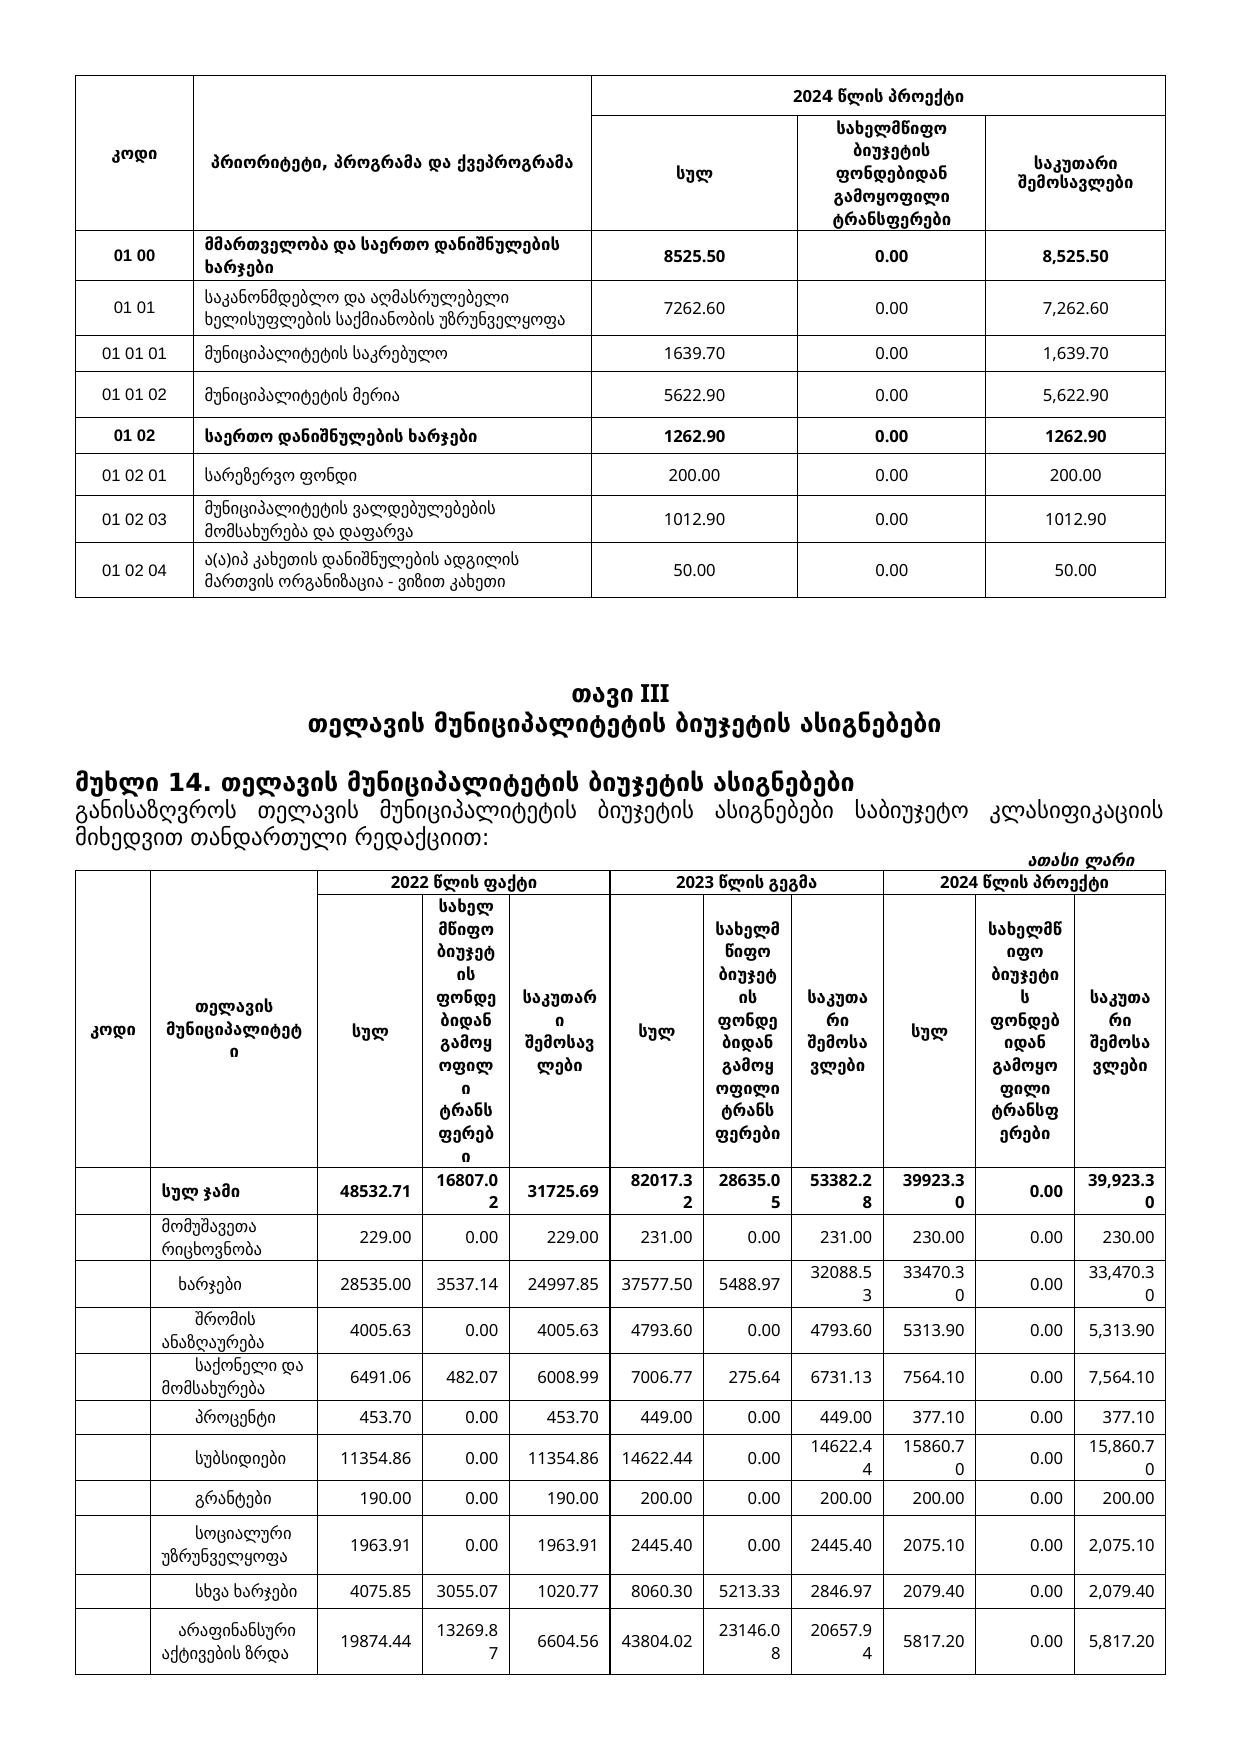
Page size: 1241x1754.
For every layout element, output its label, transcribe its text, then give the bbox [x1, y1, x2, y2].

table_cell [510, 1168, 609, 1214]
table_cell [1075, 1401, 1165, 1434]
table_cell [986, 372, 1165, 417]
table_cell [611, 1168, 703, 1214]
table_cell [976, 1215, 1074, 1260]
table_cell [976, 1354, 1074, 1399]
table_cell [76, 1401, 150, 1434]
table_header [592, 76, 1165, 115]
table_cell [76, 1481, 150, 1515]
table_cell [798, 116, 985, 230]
text თავი III [75, 676, 1165, 710]
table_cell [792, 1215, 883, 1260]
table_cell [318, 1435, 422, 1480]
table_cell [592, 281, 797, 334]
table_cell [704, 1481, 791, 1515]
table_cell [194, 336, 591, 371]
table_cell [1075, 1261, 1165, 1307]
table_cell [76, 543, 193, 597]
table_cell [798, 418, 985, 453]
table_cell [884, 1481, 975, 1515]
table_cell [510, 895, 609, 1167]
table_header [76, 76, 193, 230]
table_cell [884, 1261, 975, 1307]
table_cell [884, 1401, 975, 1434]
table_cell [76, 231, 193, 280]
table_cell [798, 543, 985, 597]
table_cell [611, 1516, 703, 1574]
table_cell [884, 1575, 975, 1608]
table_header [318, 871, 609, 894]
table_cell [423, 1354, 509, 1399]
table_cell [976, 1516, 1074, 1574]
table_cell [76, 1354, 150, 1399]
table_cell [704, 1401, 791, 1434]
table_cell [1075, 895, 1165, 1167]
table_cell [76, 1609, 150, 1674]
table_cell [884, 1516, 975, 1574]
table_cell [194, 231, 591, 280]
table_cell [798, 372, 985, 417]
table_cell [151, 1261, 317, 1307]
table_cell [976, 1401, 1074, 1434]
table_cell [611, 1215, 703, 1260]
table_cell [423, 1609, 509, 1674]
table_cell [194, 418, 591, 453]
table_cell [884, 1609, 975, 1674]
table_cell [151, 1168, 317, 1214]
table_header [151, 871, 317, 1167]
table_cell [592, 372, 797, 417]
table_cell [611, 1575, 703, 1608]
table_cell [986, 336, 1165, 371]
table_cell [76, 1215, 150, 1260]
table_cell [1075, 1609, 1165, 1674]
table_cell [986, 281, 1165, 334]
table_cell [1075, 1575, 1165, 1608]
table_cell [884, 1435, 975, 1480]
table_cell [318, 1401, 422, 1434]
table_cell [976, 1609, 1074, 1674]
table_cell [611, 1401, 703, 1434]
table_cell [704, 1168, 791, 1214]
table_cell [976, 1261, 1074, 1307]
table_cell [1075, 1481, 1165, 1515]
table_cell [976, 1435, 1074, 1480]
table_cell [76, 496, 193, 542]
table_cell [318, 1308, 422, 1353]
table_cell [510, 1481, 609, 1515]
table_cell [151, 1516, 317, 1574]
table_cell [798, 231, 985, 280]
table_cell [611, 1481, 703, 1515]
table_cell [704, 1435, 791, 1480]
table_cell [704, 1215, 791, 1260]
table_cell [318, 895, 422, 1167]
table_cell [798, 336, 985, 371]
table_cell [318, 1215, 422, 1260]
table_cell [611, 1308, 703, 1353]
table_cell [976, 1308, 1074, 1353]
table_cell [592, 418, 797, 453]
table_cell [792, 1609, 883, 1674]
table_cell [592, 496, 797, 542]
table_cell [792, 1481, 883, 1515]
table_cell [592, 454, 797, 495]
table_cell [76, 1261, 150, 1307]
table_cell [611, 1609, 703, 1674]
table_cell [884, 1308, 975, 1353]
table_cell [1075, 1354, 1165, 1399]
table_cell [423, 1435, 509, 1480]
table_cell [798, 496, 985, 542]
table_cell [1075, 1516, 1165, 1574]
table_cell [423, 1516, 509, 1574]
text მუხლი 14. თელავის მუნიციპალიტეტის ბიუჯეტის ასიგნებები [75, 768, 1136, 797]
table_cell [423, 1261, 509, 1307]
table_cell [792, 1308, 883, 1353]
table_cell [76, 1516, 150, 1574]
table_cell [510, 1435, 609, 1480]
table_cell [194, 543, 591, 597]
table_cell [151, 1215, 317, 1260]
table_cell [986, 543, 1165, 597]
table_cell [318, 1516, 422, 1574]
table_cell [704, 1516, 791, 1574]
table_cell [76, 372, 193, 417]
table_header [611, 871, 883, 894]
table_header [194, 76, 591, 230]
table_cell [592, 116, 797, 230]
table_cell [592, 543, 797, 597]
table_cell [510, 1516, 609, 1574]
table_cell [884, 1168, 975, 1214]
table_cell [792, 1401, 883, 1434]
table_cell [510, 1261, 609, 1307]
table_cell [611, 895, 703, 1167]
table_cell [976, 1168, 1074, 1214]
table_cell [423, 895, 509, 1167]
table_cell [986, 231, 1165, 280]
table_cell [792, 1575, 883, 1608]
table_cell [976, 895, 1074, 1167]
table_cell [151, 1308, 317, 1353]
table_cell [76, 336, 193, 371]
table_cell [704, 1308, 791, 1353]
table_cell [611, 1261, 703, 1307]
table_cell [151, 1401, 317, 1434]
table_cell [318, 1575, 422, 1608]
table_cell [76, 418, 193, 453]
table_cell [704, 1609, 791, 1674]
text ათასი ლარი [75, 851, 1136, 870]
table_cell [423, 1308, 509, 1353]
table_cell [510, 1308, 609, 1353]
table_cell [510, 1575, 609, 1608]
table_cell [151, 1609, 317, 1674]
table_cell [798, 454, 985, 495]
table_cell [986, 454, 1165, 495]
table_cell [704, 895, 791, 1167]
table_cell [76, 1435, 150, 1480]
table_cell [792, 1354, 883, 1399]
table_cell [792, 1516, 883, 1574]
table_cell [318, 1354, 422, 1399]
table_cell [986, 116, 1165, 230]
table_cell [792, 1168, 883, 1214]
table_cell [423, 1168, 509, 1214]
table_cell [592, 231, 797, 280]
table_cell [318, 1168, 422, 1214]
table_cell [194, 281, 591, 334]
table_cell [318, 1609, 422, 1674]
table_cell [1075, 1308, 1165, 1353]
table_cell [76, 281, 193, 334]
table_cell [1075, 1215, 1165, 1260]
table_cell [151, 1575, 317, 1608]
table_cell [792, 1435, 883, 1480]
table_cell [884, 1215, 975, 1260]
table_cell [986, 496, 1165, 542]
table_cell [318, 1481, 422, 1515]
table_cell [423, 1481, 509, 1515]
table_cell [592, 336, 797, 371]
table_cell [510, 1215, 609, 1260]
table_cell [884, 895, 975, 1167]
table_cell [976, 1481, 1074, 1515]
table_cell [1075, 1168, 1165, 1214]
text განისაზღვროს თელავის მუნიციპალიტეტის ბიუჯეტის ასიგნებები საბიუჯეტო კლასიფიკაციის მიხედვით თანდართული რედაქციით: [75, 797, 1165, 851]
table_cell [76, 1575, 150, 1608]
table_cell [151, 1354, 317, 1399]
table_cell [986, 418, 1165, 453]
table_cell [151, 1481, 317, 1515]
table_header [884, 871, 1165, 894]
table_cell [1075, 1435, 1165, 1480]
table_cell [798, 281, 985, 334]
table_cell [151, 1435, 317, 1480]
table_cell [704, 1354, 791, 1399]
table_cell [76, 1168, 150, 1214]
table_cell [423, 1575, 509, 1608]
text თელავის მუნიციპალიტეტის ბიუჯეტის ასიგნებები [75, 710, 1165, 739]
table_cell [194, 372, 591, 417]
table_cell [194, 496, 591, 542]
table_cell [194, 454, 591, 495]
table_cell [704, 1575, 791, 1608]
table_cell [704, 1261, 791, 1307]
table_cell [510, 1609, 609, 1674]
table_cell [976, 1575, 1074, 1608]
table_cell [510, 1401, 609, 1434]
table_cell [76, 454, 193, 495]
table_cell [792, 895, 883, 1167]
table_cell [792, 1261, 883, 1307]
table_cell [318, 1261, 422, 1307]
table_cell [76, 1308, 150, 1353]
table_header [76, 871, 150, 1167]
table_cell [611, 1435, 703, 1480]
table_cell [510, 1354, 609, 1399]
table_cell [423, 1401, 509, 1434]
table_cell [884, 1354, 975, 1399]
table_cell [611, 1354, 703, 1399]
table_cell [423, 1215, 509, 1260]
